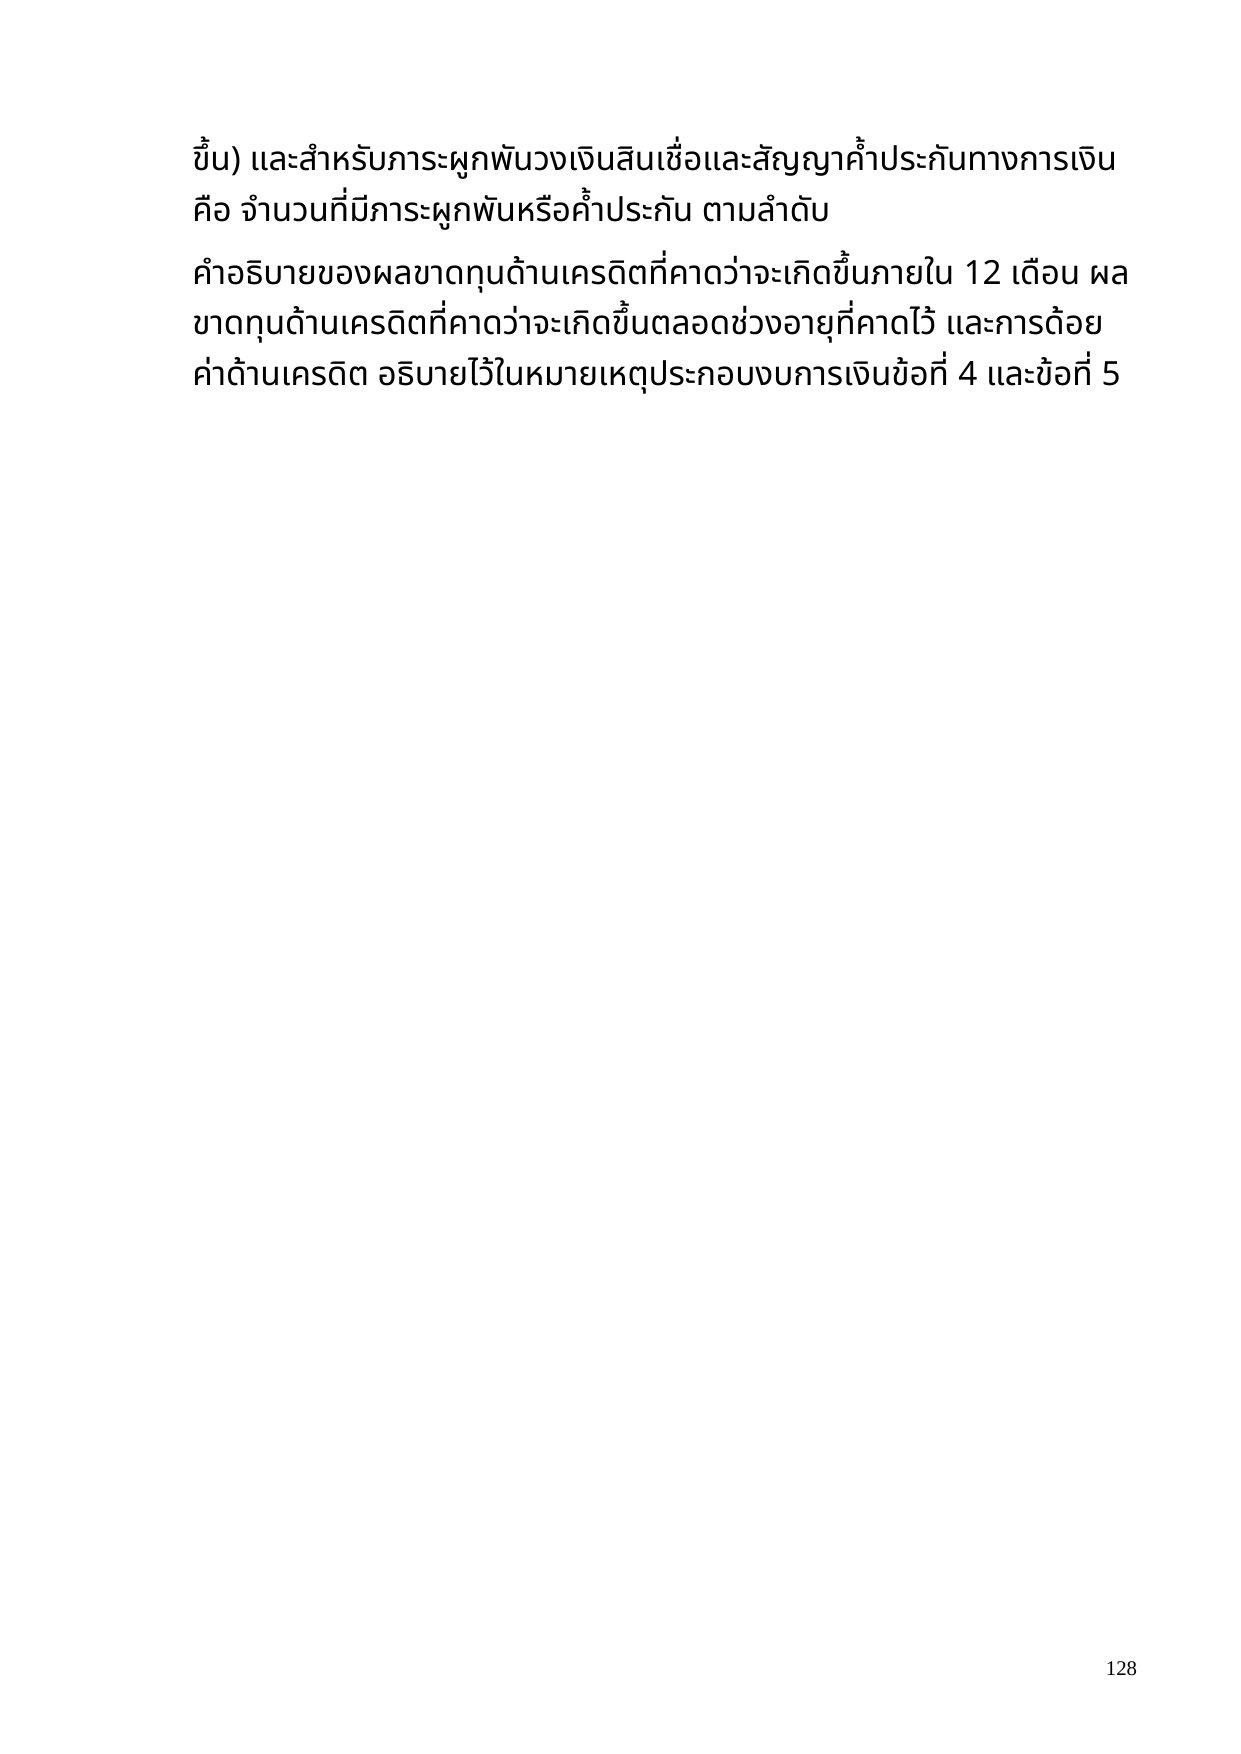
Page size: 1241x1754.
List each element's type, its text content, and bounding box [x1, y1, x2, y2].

text คำอธิบายของผลขาดทุนด้านเครดิตที่คาดว่าจะเกิดขึ้นภายใน 12 เดือน ผลขาดทุนด้านเครดิตที่คาดว่าจะเกิดขึ้นตลอดช่วงอายุที่คาดไว้ และการด้อยค่าด้านเครดิต อธิบายไว้ในหมายเหตุประกอบงบการเงินข้อที่ 4 และข้อที่ 5 [192, 248, 1137, 400]
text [192, 135, 1137, 236]
